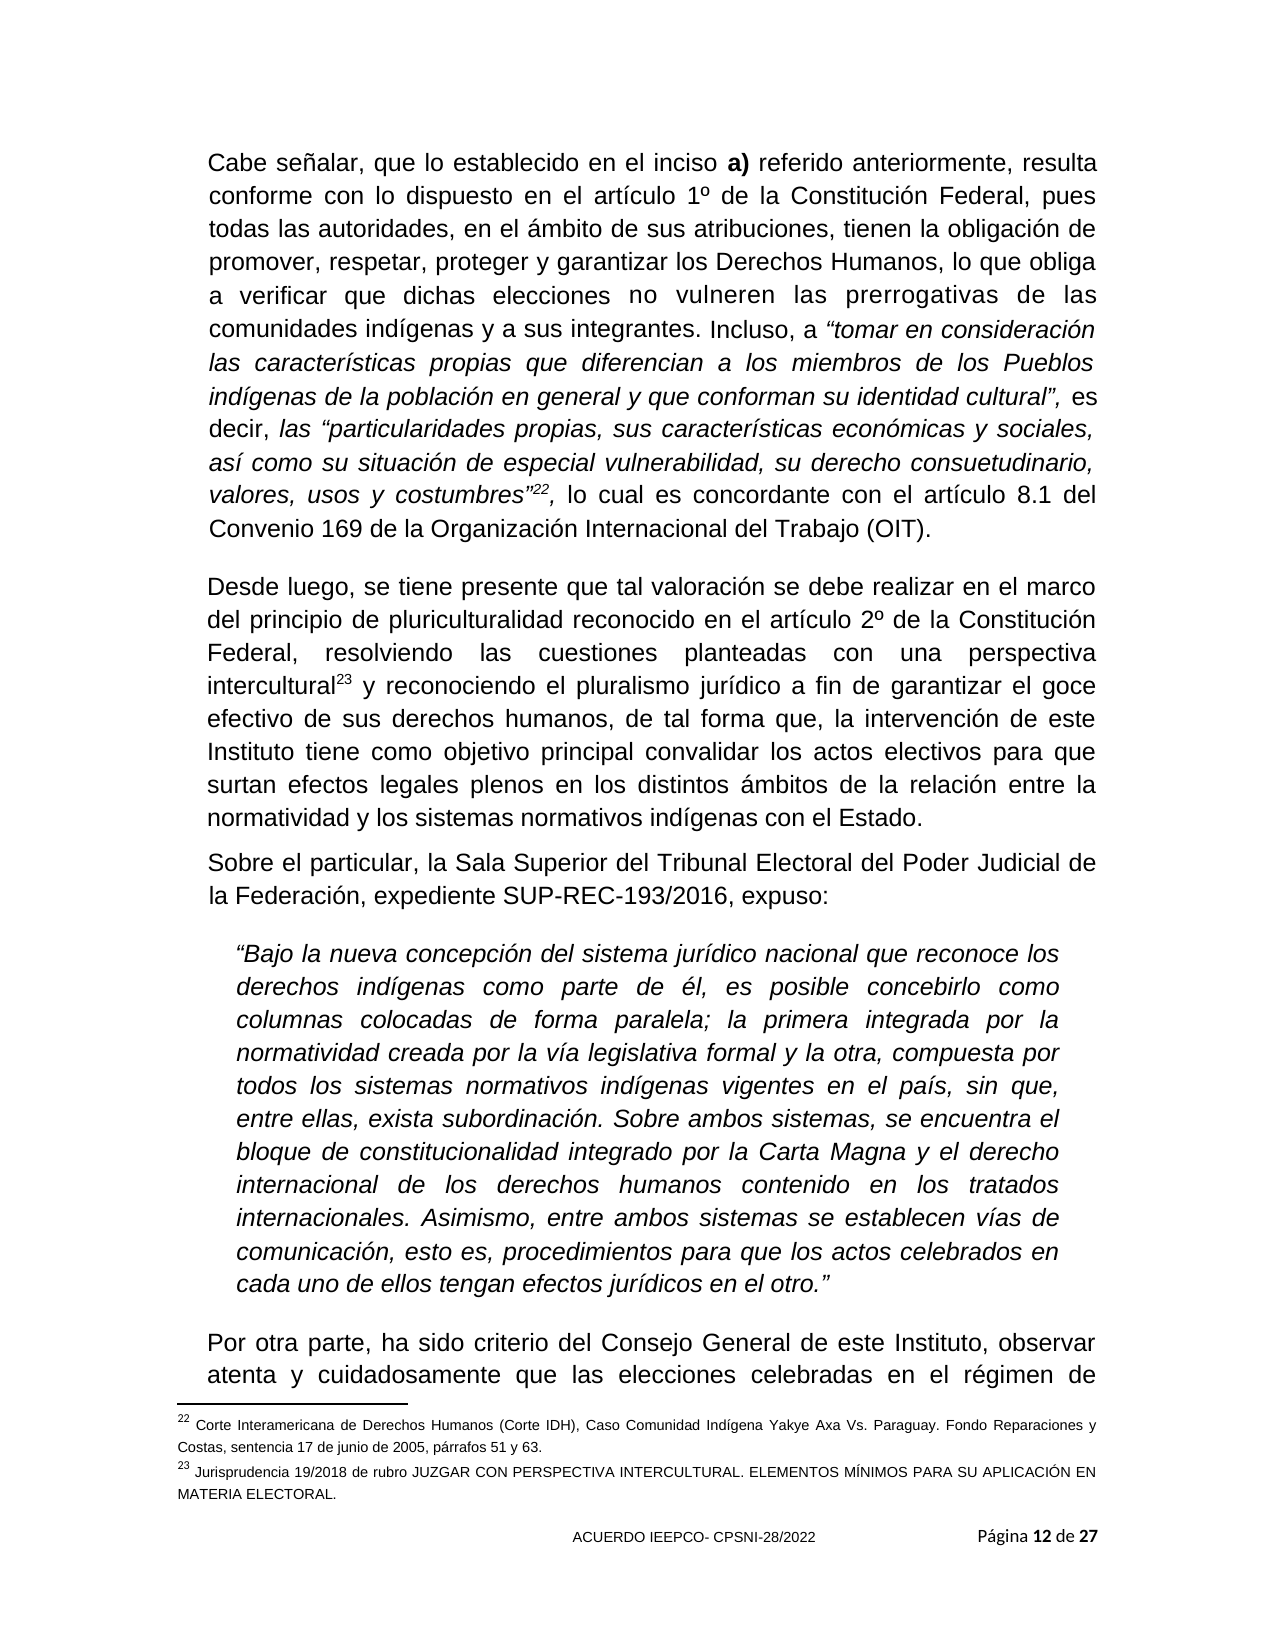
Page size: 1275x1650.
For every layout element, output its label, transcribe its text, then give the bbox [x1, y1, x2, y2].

text “Bajo la nueva concepción del sistema jurídico nacional que reconoce los derechos indígenas como parte de él, es posible concebirlo como columnas colocadas de forma paralela; la primera integrada por la normatividad creada por la vía legislativa formal y la otra, compuesta por todos los sistemas normativos indígenas vigentes en el país, sin que, entre ellas, exista subordinación. Sobre ambos sistemas, se encuentra el bloque de constitucionalidad integrado por la Carta Magna y el derecho internacional de los derechos humanos contenido en los tratados internacionales. Asimismo, entre ambos sistemas se establecen vías de comunicación, esto es, procedimientos para que los actos celebrados en cada uno de ellos tengan efectos jurídicos en el otro.” [235, 939, 1063, 1298]
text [207, 1327, 1098, 1389]
text Desde luego, se tiene presente que tal valoración se debe realizar en el marco del principio de pluriculturalidad reconocido en el artículo 2º de la Constitución Federal, resolviendo las cuestiones planteadas con una perspectiva intercultural y reconociendo el pluralismo jurídico a fin de garantizar el goce efectivo de sus derechos humanos, de tal forma que, la intervención de este Instituto tiene como objetivo principal convalidar los actos electivos para que surtan efectos legales plenos en los distintos ámbitos de la relación entre la normatividad y los sistemas normativos indígenas con el Estado. [207, 572, 1098, 831]
text Cabe señalar, que lo establecido en el inciso a) referido anteriormente, resulta conforme con lo dispuesto en el artículo 1º de la Constitución Federal, pues todas las autoridades, en el ámbito de sus atribuciones, tienen la obligación de promover, respetar, proteger y garantizar los Derechos Humanos, lo que obliga a verificar que dichas elecciones no vulneren las prerrogativas de las comunidades indígenas y a sus integrantes. Incluso, a “tomar en consideración las características propias que diferencian a los miembros de los Pueblos indígenas de la población en general y que conforman su identidad cultural”, es decir, las “particularidades propias, sus características económicas y sociales, así como su situación de especial vulnerabilidad, su derecho consuetudinario, valores, usos y costumbres”, lo cual es concordante con el artículo 8.1 del Convenio 169 de la Organización Internacional del Trabajo (OIT). [207, 148, 1098, 542]
text Sobre el particular, la Sala Superior del Tribunal Electoral del Poder Judicial de la Federación, expediente SUP-REC-193/2016, expuso: [207, 848, 1098, 910]
